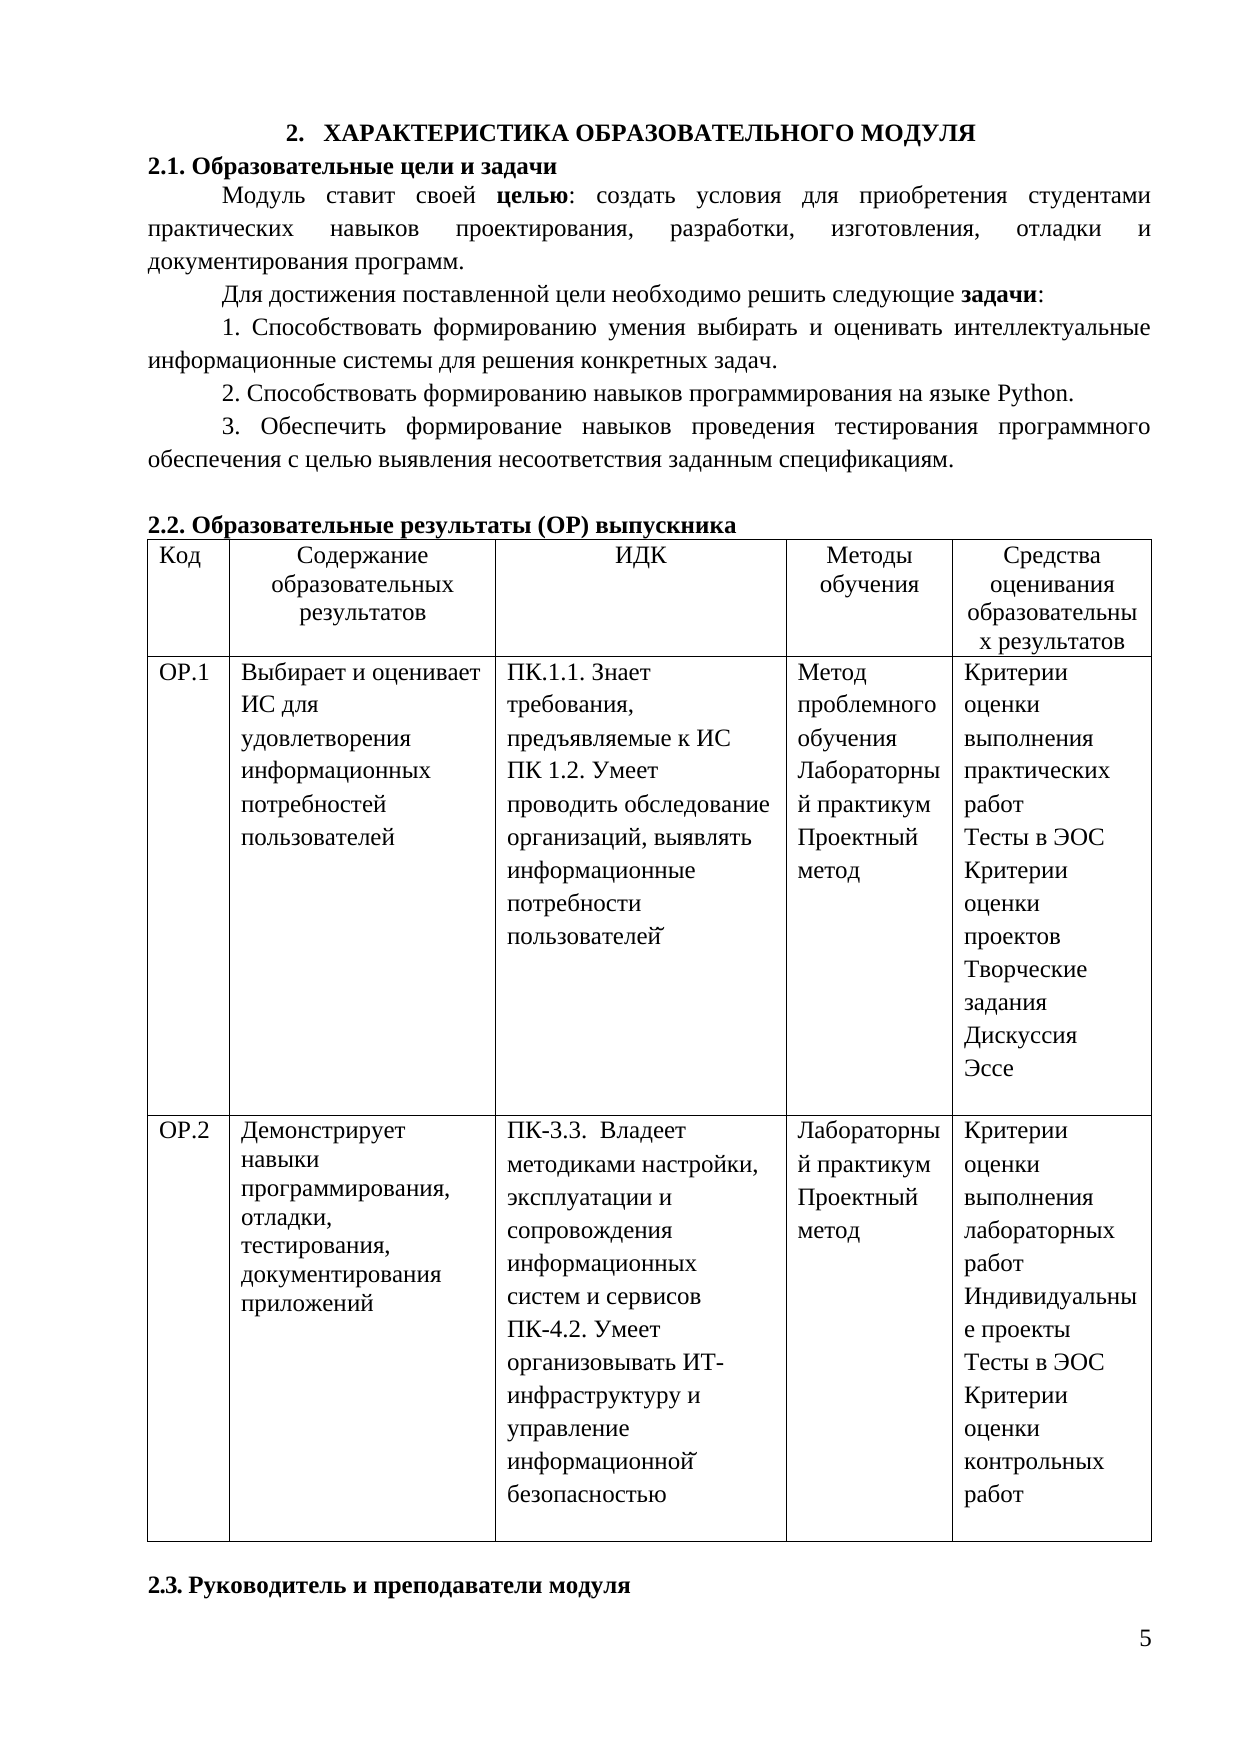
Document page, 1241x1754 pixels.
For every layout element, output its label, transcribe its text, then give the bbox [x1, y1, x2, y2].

table_cell Критерии оценки выполнения лабораторных работ Индивидуальные проекты Тесты в ЭОС Критерии оценки контрольных работ [953, 1116, 1151, 1541]
table_cell ПК.1.1. Знает требования, предъявляемые к ИС ПК 1.2. Умеет проводить обследование организаций, выявлять информационные потребности пользователей̆ [496, 657, 786, 1114]
text 1. Способствовать формированию умения выбирать и оценивать интеллектуальные информационные системы для решения конкретных задач. [148, 312, 1152, 374]
text Для достижения поставленной цели необходимо решить следующие задачи: [148, 279, 1152, 308]
text Модуль ставит своей целью: создать условия для приобретения студентами практических навыков проектирования, разработки, изготовления, отладки и документирования программ. [148, 180, 1152, 275]
table_cell ОР.2 [148, 1116, 229, 1541]
text 3. Обеспечить формирование навыков проведения тестирования программного обеспечения с целью выявления несоответствия заданным спецификациям. [148, 411, 1152, 473]
text 2.2. Образовательные результаты (ОР) выпускника [148, 510, 1152, 539]
text 2.1. Образовательные цели и задачи [148, 151, 1152, 180]
table_cell Лабораторный практикум Проектный метод [787, 1116, 952, 1541]
table_cell Демонстрирует навыки программирования, отладки, тестирования, документирования приложений [230, 1116, 495, 1541]
table_cell Выбирает и оценивает ИС для удовлетворения информационных потребностей пользователей [230, 657, 495, 1114]
table_cell Метод проблемного обучения Лабораторный практикум Проектный метод [787, 657, 952, 1114]
table_cell ОР.1 [148, 657, 229, 1114]
table_header Средства оценивания образовательных результатов [953, 540, 1151, 656]
table_header Код [148, 540, 229, 656]
table_header Содержание образовательных результатов [230, 540, 495, 656]
table_cell Критерии оценки выполнения практических работ Тесты в ЭОС Критерии оценки проектов Творческие задания Дискуссия Эссе [953, 657, 1151, 1114]
list ХАРАКТЕРИСТИКА ОБРАЗОВАТЕЛЬНОГО МОДУЛЯ [110, 118, 1152, 147]
text 2.3. Руководитель и преподаватели модуля [148, 1570, 1152, 1599]
table_header ИДК [496, 540, 786, 656]
table_cell ПК-3.3. Владеет методиками настройки, эксплуатации и сопровождения информационных систем и сервисов ПК-4.2. Умеет организовывать ИТ- инфраструктуру и управление информационной̆ безопасностью [496, 1116, 786, 1541]
table_header Методы обучения [787, 540, 952, 656]
text 2. Способствовать формированию навыков программирования на языке Python. [148, 378, 1152, 407]
